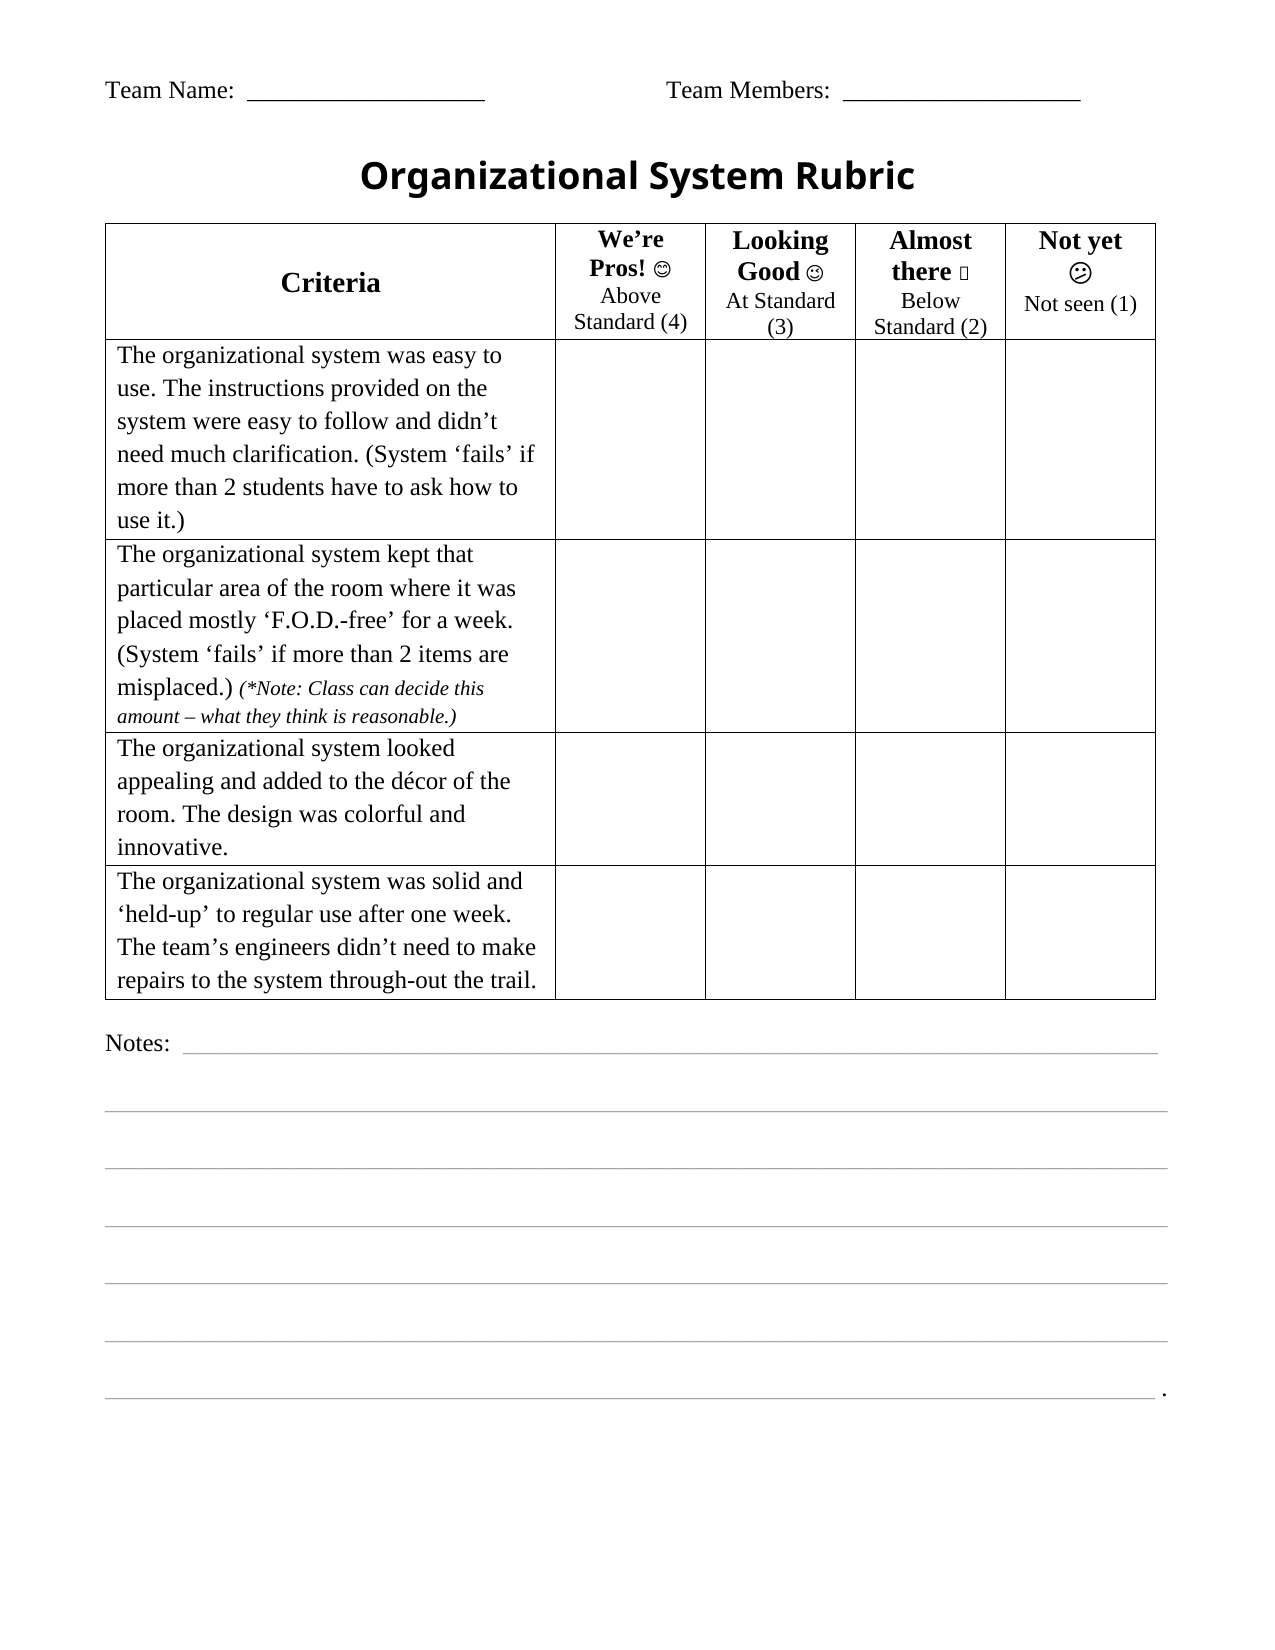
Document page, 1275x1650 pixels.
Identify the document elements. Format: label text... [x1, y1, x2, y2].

table_cell [706, 866, 855, 998]
table_cell [856, 733, 1005, 865]
table_cell [1006, 866, 1155, 998]
table_cell [1006, 733, 1155, 865]
table_cell The organizational system was easy to use. The instructions provided on the system were easy to follow and didn’t need much clarification. (System ‘fails’ if more than 2 students have to ask how to use it.) [106, 340, 555, 538]
table_cell [556, 540, 705, 732]
table_cell The organizational system looked appealing and added to the décor of the room. The design was colorful and innovative. [106, 733, 555, 865]
table_header Almost there Below Standard (2) [856, 224, 1005, 339]
table_header Criteria [106, 224, 555, 339]
table_cell [1006, 340, 1155, 538]
table_cell [1006, 540, 1155, 732]
table_cell [556, 866, 705, 998]
table_cell [706, 540, 855, 732]
table_cell [706, 733, 855, 865]
table_cell The organizational system kept that particular area of the room where it was placed mostly ‘F.O.D.-free’ for a week. (System ‘fails’ if more than 2 items are misplaced.) (*Note: Class can decide this amount – what they think is reasonable.) [106, 540, 555, 732]
text Organizational System Rubric [105, 149, 1170, 201]
text _____________________________________________________________________________________________________________________________________________________________________________________________________________________________________________________________________________________________________________________________________________________________________________________________________________________________________________________________________________________________________________________________ . [105, 1086, 1170, 1402]
table_cell The organizational system was solid and ‘held-up’ to regular use after one week. The team’s engineers didn’t need to make repairs to the system through-out the trail. [106, 866, 555, 998]
text Notes: ______________________________________________________________________________ [105, 1028, 1170, 1057]
table_cell [556, 340, 705, 538]
table_cell [856, 340, 1005, 538]
table_header Looking Good At Standard (3) [706, 224, 855, 339]
table_cell [556, 733, 705, 865]
table_cell [706, 340, 855, 538]
table_cell [856, 540, 1005, 732]
table_cell [856, 866, 1005, 998]
table_header We’re Pros! Above Standard (4) [556, 224, 705, 339]
table_header Not yet Not seen (1) [1006, 224, 1155, 339]
